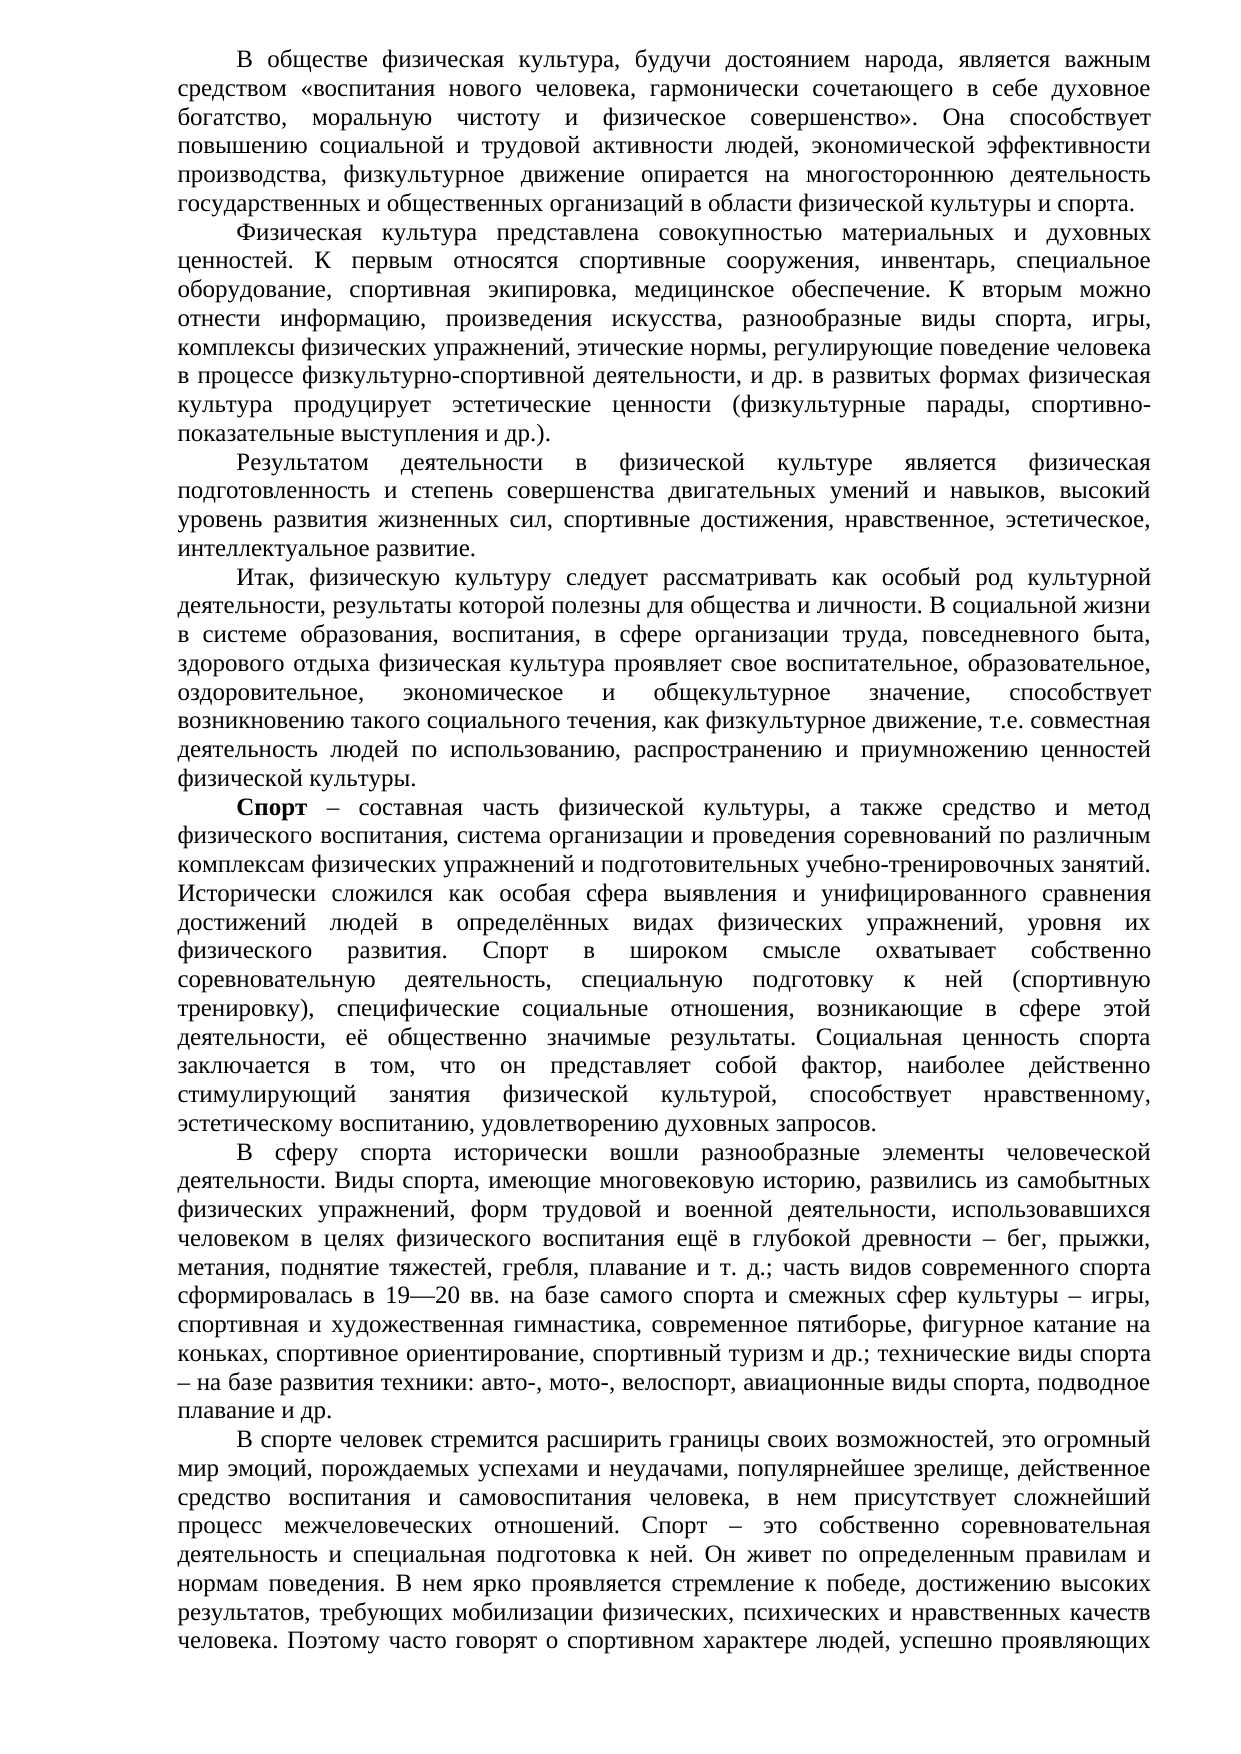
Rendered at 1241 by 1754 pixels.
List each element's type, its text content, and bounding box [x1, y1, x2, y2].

text В обществе физическая культура, будучи достоянием народа, является важным средством «воспитания нового человека, гармонически сочетающего в себе духовное богатство, моральную чистоту и физическое совершенство». Она способствует повышению социальной и трудовой активности людей, экономической эффективности производства, физкультурное движение опирается на многостороннюю деятельность государственных и общественных организаций в области физической культуры и спорта. [177, 44, 1152, 217]
text Результатом деятельности в физической культуре является физическая подготовленность и степень совершенства двигательных умений и навыков, высокий уровень развития жизненных сил, спортивные достижения, нравственное, эстетическое, интеллектуальное развитие. [177, 447, 1152, 562]
text Спорт – составная часть физической культуры, а также средство и метод физического воспитания, система организации и проведения соревнований по различным комплексам физических упражнений и подготовительных учебно-тренировочных занятий. Исторически сложился как особая сфера выявления и унифицированного сравнения достижений людей в определённых видах физических упражнений, уровня их физического развития. Спорт в широком смысле охватывает собственно соревновательную деятельность, специальную подготовку к ней (спортивную тренировку), специфические социальные отношения, возникающие в сфере этой деятельности, её общественно значимые результаты. Социальная ценность спорта заключается в том, что он представляет собой фактор, наиболее действенно стимулирующий занятия физической культурой, способствует нравственному, эстетическому воспитанию, удовлетворению духовных запросов. [177, 792, 1152, 1137]
text В сферу спорта исторически вошли разнообразные элементы человеческой деятельности. Виды спорта, имеющие многовековую историю, развились из самобытных физических упражнений, форм трудовой и военной деятельности, использовавшихся человеком в целях физического воспитания ещё в глубокой древности – бег, прыжки, метания, поднятие тяжестей, гребля, плавание и т. д.; часть видов современного спорта сформировалась в 19—20 вв. на базе самого спорта и смежных сфер культуры – игры, спортивная и художественная гимнастика, современное пятиборье, фигурное катание на коньках, спортивное ориентирование, спортивный туризм и др.; технические виды спорта – на базе развития техники: авто-, мото-, велоспорт, авиационные виды спорта, подводное плавание и др. [177, 1137, 1152, 1424]
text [177, 1424, 1152, 1654]
text Итак, физическую культуру следует рассматривать как особый род культурной деятельности, результаты которой полезны для общества и личности. В социальной жизни в системе образования, воспитания, в сфере организации труда, повседневного быта, здорового отдыха физическая культура проявляет свое воспитательное, образовательное, оздоровительное, экономическое и общекультурное значение, способствует возникновению такого социального течения, как физкультурное движение, т.е. совместная деятельность людей по использованию, распространению и приумножению ценностей физической культуры. [177, 562, 1152, 792]
text Физическая культура представлена совокупностью материальных и духовных ценностей. К первым относятся спортивные сооружения, инвентарь, специальное оборудование, спортивная экипировка, медицинское обеспечение. К вторым можно отнести информацию, произведения искусства, разнообразные виды спорта, игры, комплексы физических упражнений, этические нормы, регулирующие поведение человека в процессе физкультурно-спортивной деятельности, и др. в развитых формах физическая культура продуцирует эстетические ценности (физкультурные парады, спортивно-показательные выступления и др.). [177, 217, 1152, 447]
